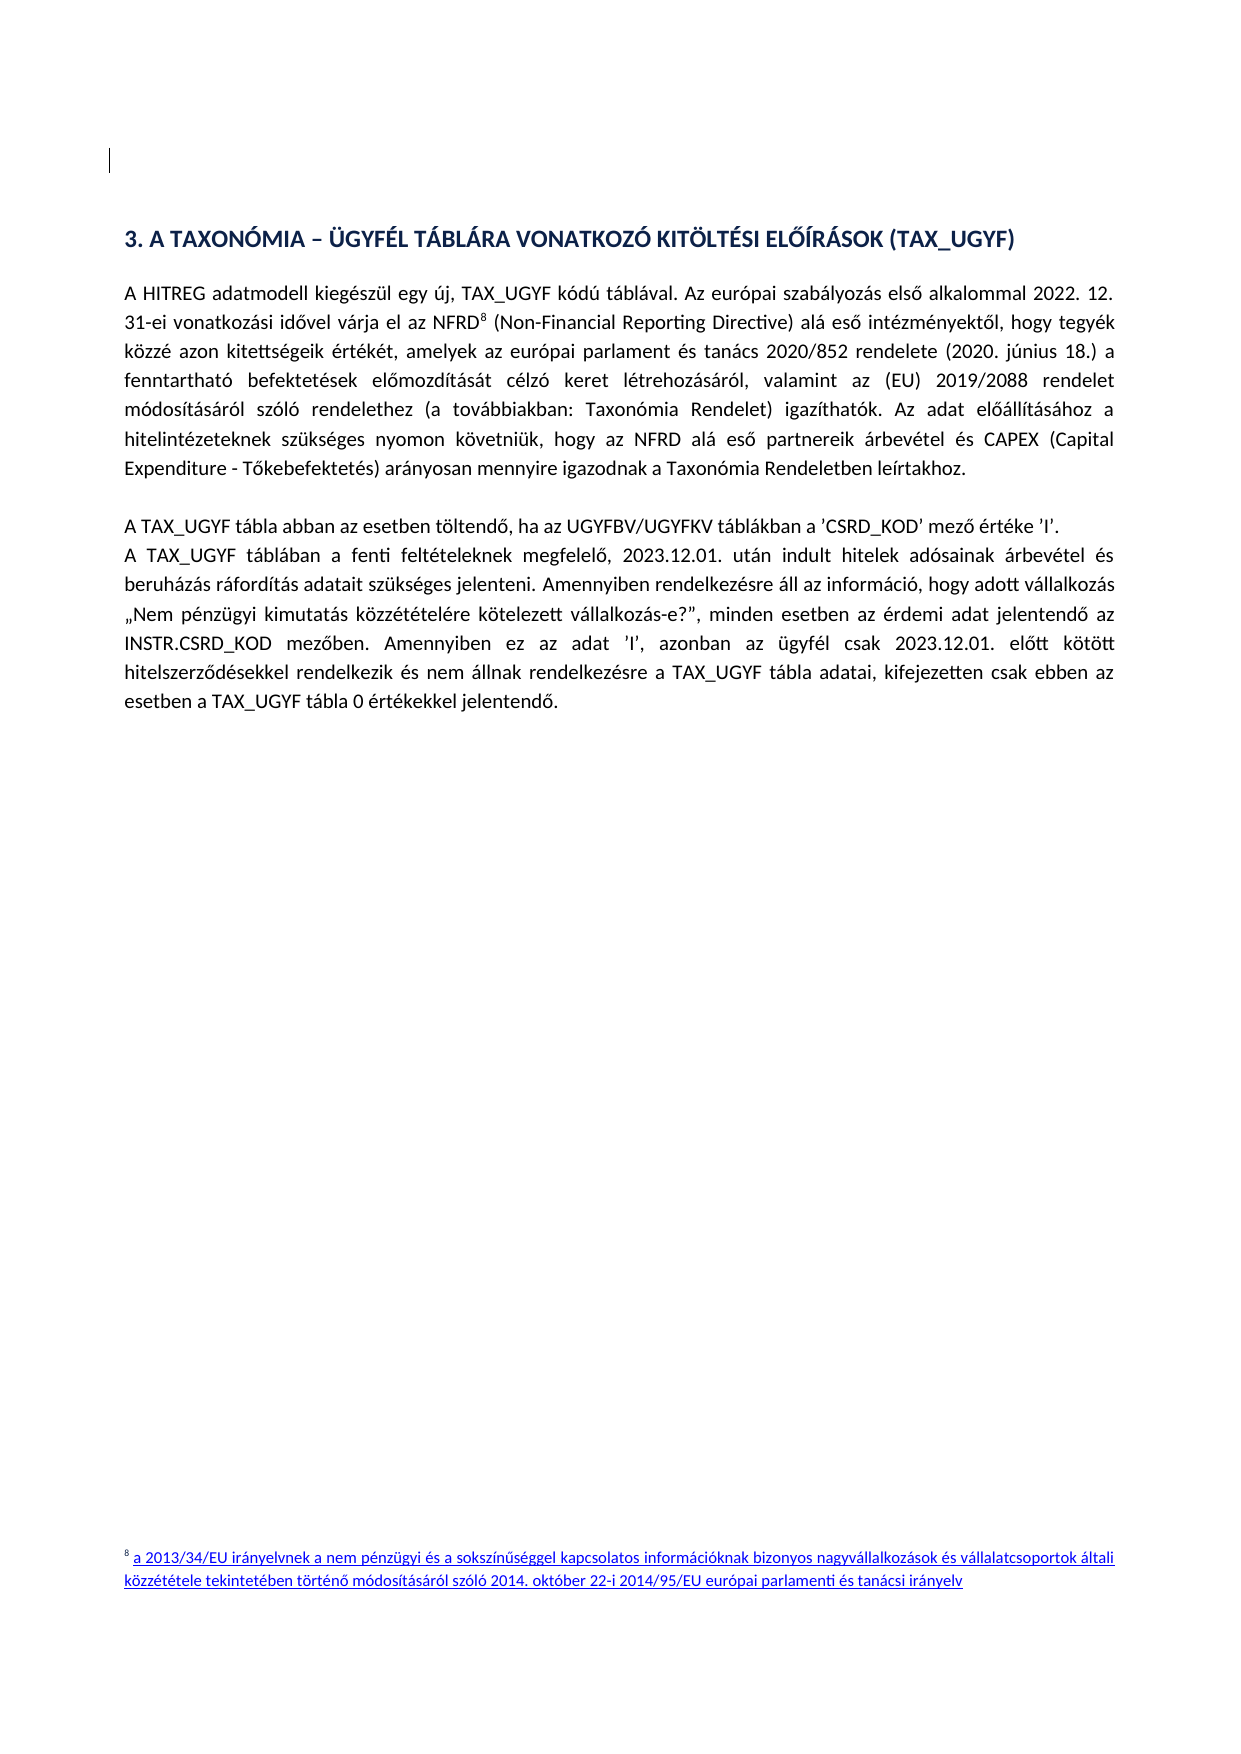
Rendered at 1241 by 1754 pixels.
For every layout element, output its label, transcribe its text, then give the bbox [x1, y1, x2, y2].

text A HITREG adatmodell kiegészül egy új, TAX_UGYF kódú táblával. Az európai szabályozás első alkalommal 2022. 12. 31-ei vonatkozási idővel várja el az NFRD (Non-Financial Reporting Directive) alá eső intézményektől, hogy tegyék közzé azon kitettségeik értékét, amelyek az európai parlament és tanács 2020/852 rendelete (2020. június 18.) a fenntartható befektetések előmozdítását célzó keret létrehozásáról, valamint az (EU) 2019/2088 rendelet módosításáról szóló rendelethez (a továbbiakban: Taxonómia Rendelet) igazíthatók. Az adat előállításához a hitelintézeteknek szükséges nyomon követniük, hogy az NFRD alá eső partnereik árbevétel és CAPEX (Capital Expenditure - Tőkebefektetés) arányosan mennyire igazodnak a Taxonómia Rendeletben leírtakhoz. [124, 280, 1116, 480]
text A TAX_UGYF tábla abban az esetben töltendő, ha az UGYFBV/UGYFKV táblákban a ’CSRD_KOD’ mező értéke ’I’. [124, 513, 1116, 539]
subtitle A Taxonómia – ügyfél táblára vonatkozó kitöltési előírások (TAX_UGYF) [124, 223, 1116, 254]
text A TAX_UGYF táblában a fenti feltételeknek megfelelő, 2023.12.01. után indult hitelek adósainak árbevétel és beruházás ráfordítás adatait szükséges jelenteni. Amennyiben rendelkezésre áll az információ, hogy adott vállalkozás „Nem pénzügyi kimutatás közzétételére kötelezett vállalkozás-e?”, minden esetben az érdemi adat jelentendő az INSTR.CSRD_KOD mezőben. Amennyiben ez az adat ’I’, azonban az ügyfél csak 2023.12.01. előtt kötött hitelszerződésekkel rendelkezik és nem állnak rendelkezésre a TAX_UGYF tábla adatai, kifejezetten csak ebben az esetben a TAX_UGYF tábla 0 értékekkel jelentendő. [124, 542, 1116, 714]
